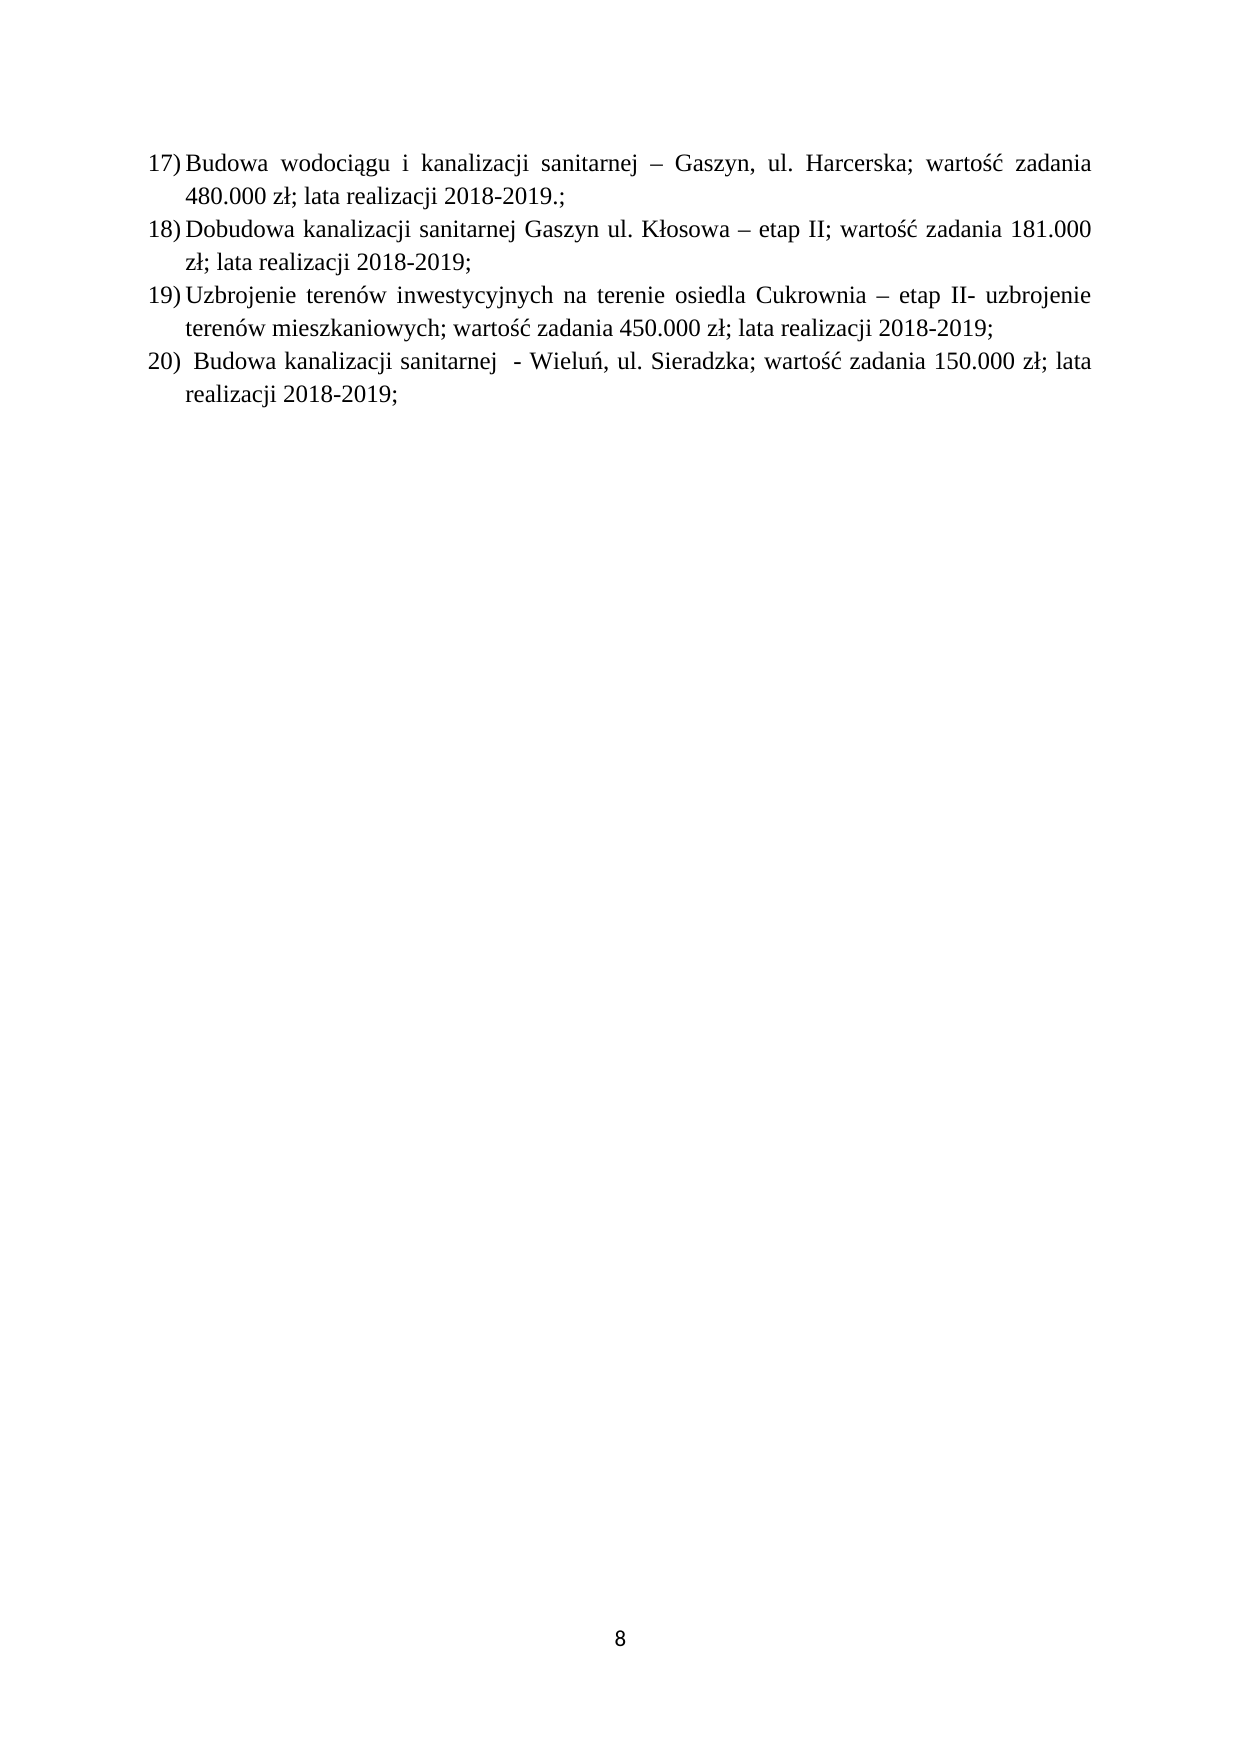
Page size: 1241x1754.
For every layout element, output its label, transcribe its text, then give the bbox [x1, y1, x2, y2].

list Budowa kanalizacji sanitarnej - Wieluń, ul. Sieradzka; wartość zadania 150.000 zł; lata realizacji 2018-2019; [148, 346, 1092, 408]
list Dobudowa kanalizacji sanitarnej Gaszyn ul. Kłosowa – etap II; wartość zadania 181.000 zł; lata realizacji 2018-2019; [148, 214, 1092, 276]
list Budowa wodociągu i kanalizacji sanitarnej – Gaszyn, ul. Harcerska; wartość zadania 480.000 zł; lata realizacji 2018-2019.; [148, 148, 1092, 209]
list Uzbrojenie terenów inwestycyjnych na terenie osiedla Cukrownia – etap II- uzbrojenie terenów mieszkaniowych; wartość zadania 450.000 zł; lata realizacji 2018-2019; [148, 280, 1092, 342]
